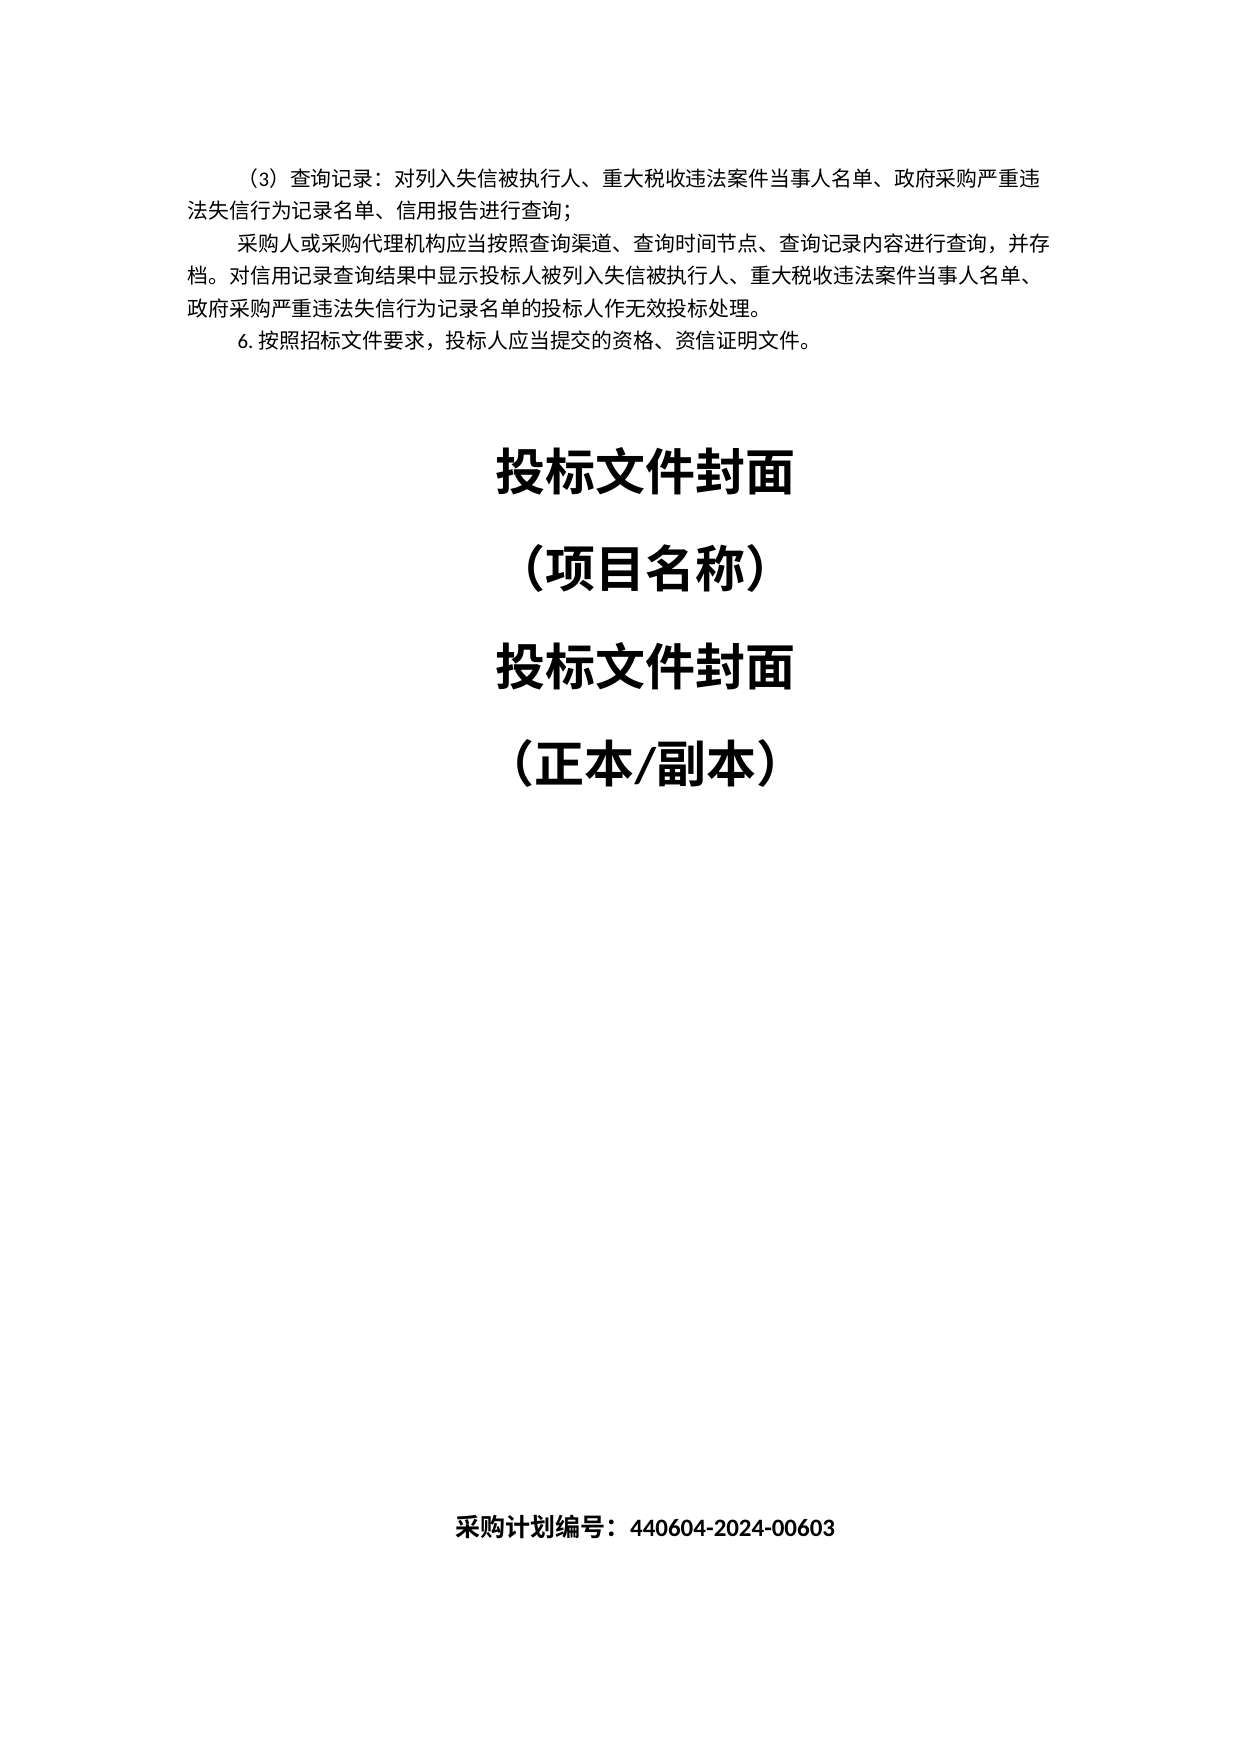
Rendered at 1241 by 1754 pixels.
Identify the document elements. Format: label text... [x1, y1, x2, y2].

text 投标文件封面 [187, 617, 1053, 714]
text （正本/副本） [187, 714, 1053, 1494]
text （3）查询记录：对列入失信被执行人、重大税收违法案件当事人名单、政府采购严重违法失信行为记录名单、信用报告进行查询； [187, 162, 1053, 227]
text （项目名称） [187, 519, 1053, 617]
text 6. 按照招标文件要求，投标人应当提交的资格、资信证明文件。 [187, 324, 1053, 357]
text 采购人或采购代理机构应当按照查询渠道、查询时间节点、查询记录内容进行查询，并存档。对信用记录查询结果中显示投标人被列入失信被执行人、重大税收违法案件当事人名单、政府采购严重违法失信行为记录名单的投标人作无效投标处理。 [187, 227, 1053, 324]
text 采购计划编号：440604-2024-00603 [187, 1494, 1053, 1559]
text 投标文件封面 [187, 422, 1053, 519]
